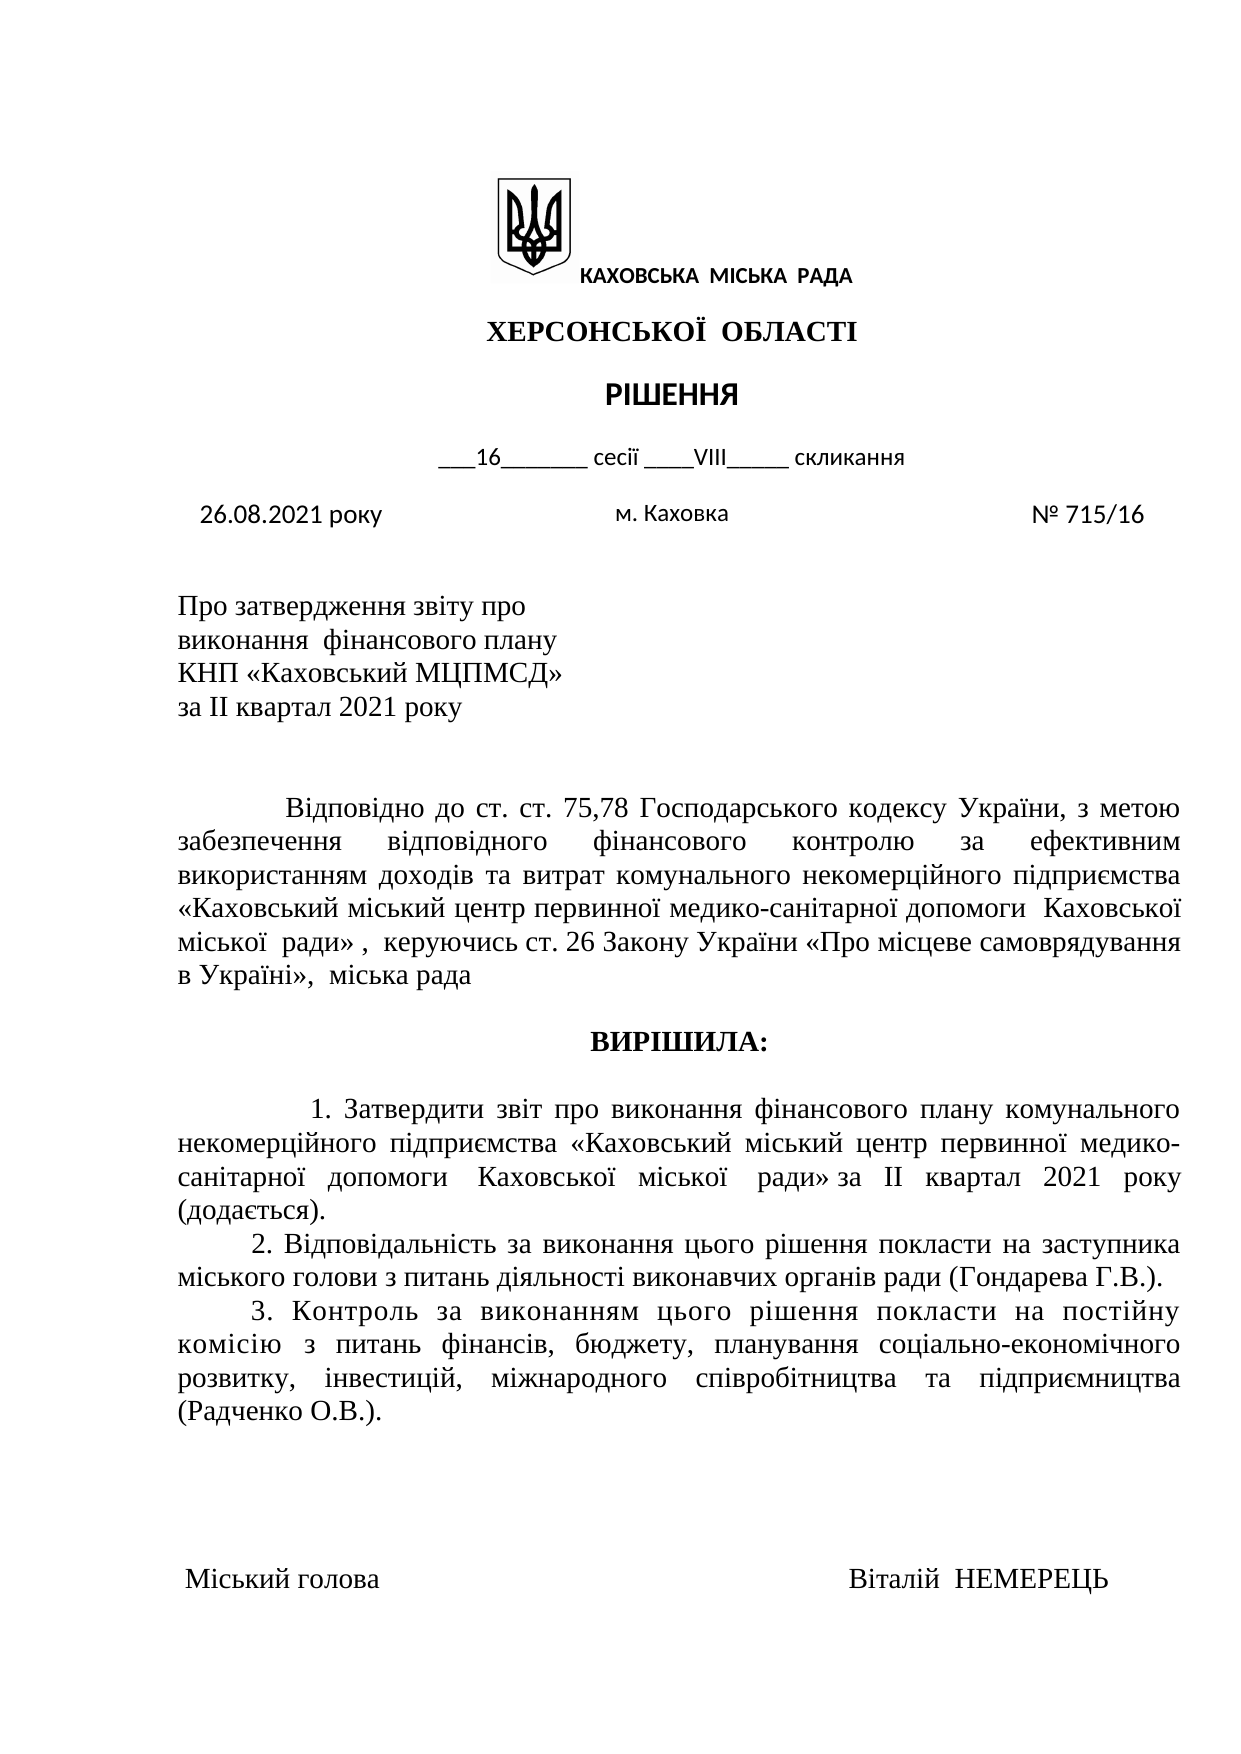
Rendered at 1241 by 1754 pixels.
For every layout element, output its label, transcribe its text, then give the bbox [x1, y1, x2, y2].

text КНП «Каховський МЦПМСД» [177, 656, 1181, 689]
subtitle ХЕРСОНСЬКОЇ ОБЛАСТІ [177, 314, 1167, 348]
table_header 26.08.2021 року [188, 497, 511, 555]
text Відповідно до ст. ст. 75,78 Господарського кодексу України, з метою забезпечення відповідного фінансового контролю за ефективним використанням доходів та витрат комунального некомерційного підприємства «Каховський міський центр первинної медико-санітарної допомоги Каховської міської ради» , керуючись ст. 26 Закону України «Про місцеве самоврядування в Україні», міська рада [177, 790, 1181, 991]
text Міський голова Віталій НЕМЕРЕЦЬ [177, 1561, 1181, 1595]
text виконання фінансового плану [177, 622, 1181, 656]
text 1. Затвердити звіт про виконання фінансового плану комунального некомерційного підприємства «Каховський міський центр первинної медико-санітарної допомоги Каховської міської ради» за ІІ квартал 2021 року (додається). [177, 1092, 1181, 1226]
text ВИРІШИЛА: [177, 1024, 1181, 1058]
text КАХОВСЬКА МІСЬКА РАДА [177, 171, 1167, 289]
table_header № 715/16 [833, 497, 1156, 555]
subtitle РІШЕННЯ [177, 373, 1167, 414]
table_header м. Каховка [511, 497, 833, 555]
text за ІІ квартал 2021 року [177, 689, 1181, 723]
text ___16_______ сесії ____VIII_____ скликання [177, 441, 1167, 472]
text 2. Відповідальність за виконання цього рішення покласти на заступника міського голови з питань діяльності виконавчих органів ради (Гондарева Г.В.). [177, 1226, 1181, 1293]
text Про затвердження звіту про [177, 588, 1181, 622]
text 3. Контроль за виконанням цього рішення покласти на постійну комісію з питань фінансів, бюджету, планування соціально-економічного розвитку, інвестицій, міжнародного співробітництва та підприємництва (Радченко О.В.). [177, 1293, 1181, 1427]
